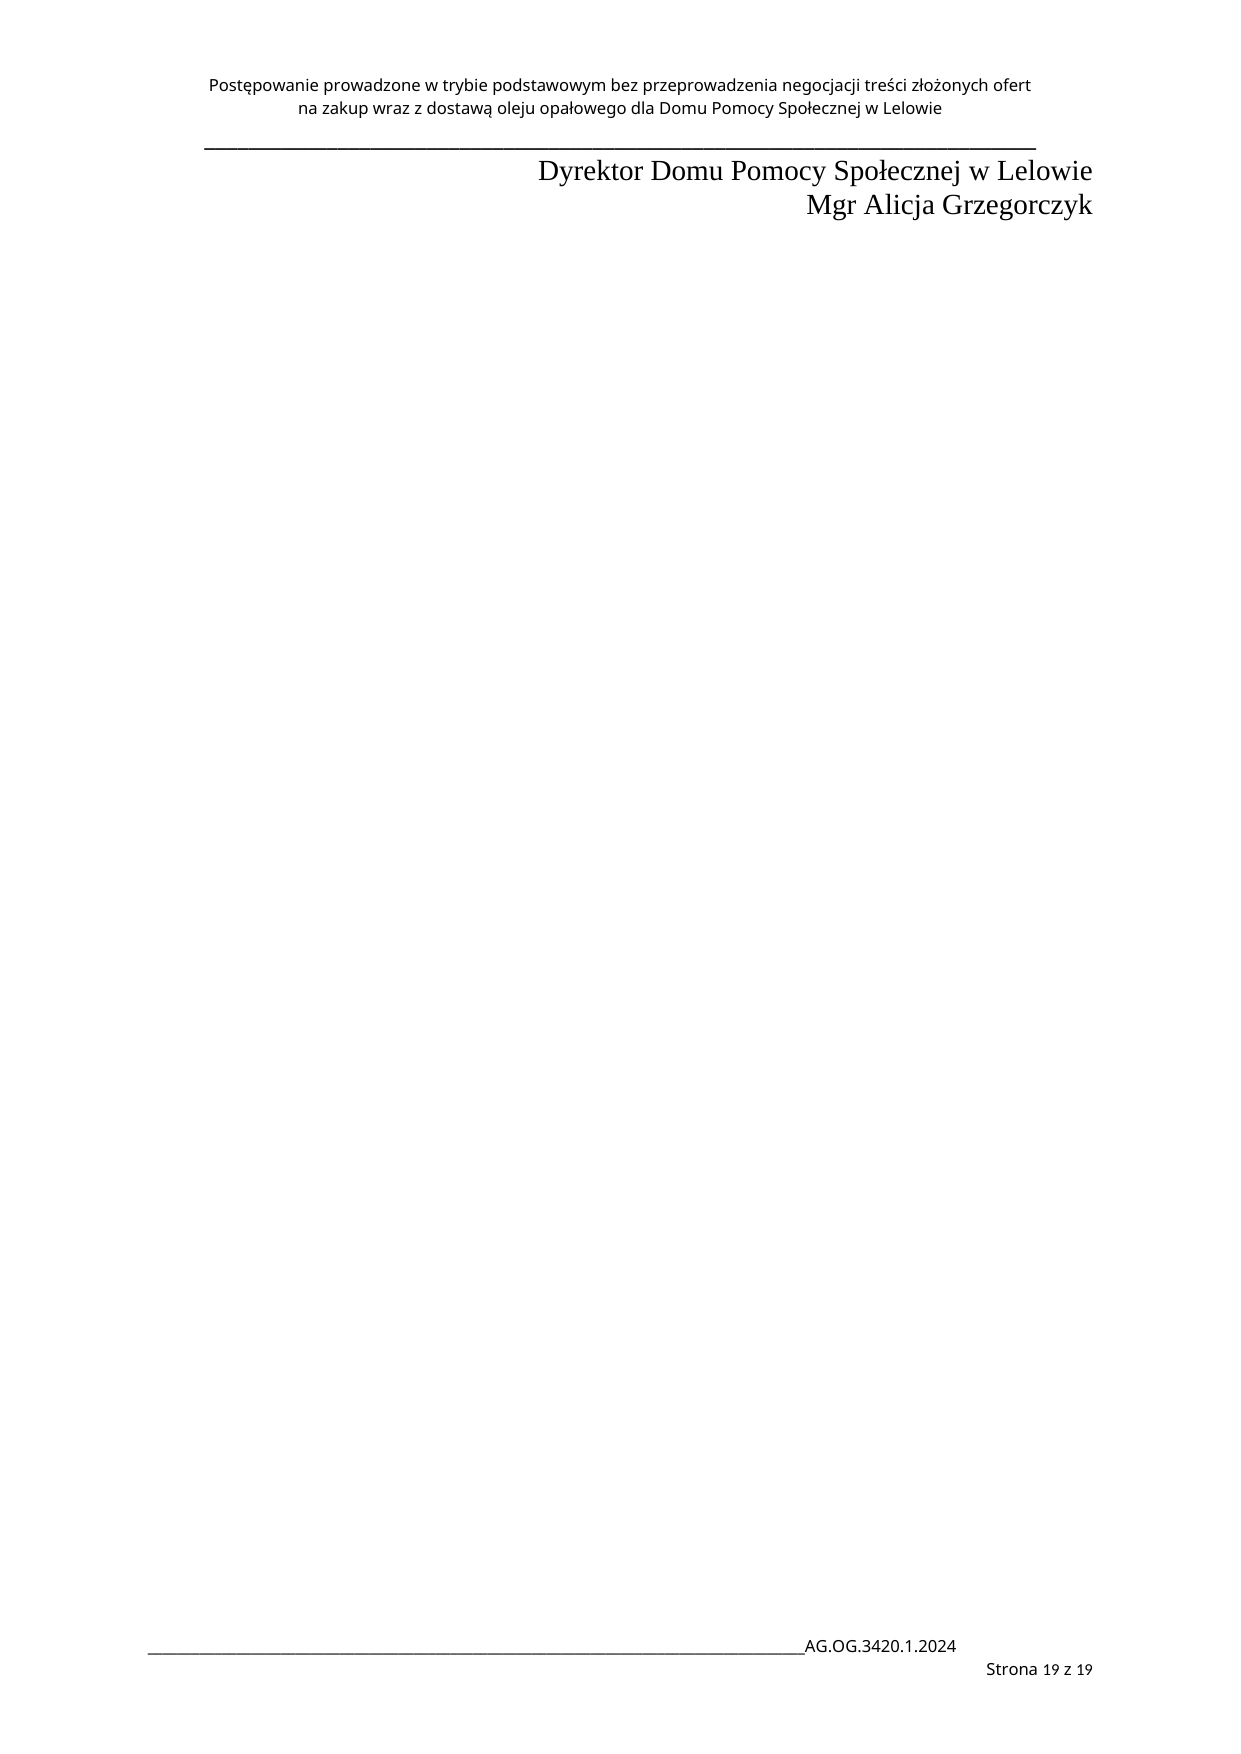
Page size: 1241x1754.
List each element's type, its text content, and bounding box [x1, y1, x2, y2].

list Dyrektor Domu Pomocy Społecznej w Lelowie [185, 153, 1093, 187]
list Mgr Alicja Grzegorczyk [185, 187, 1093, 220]
